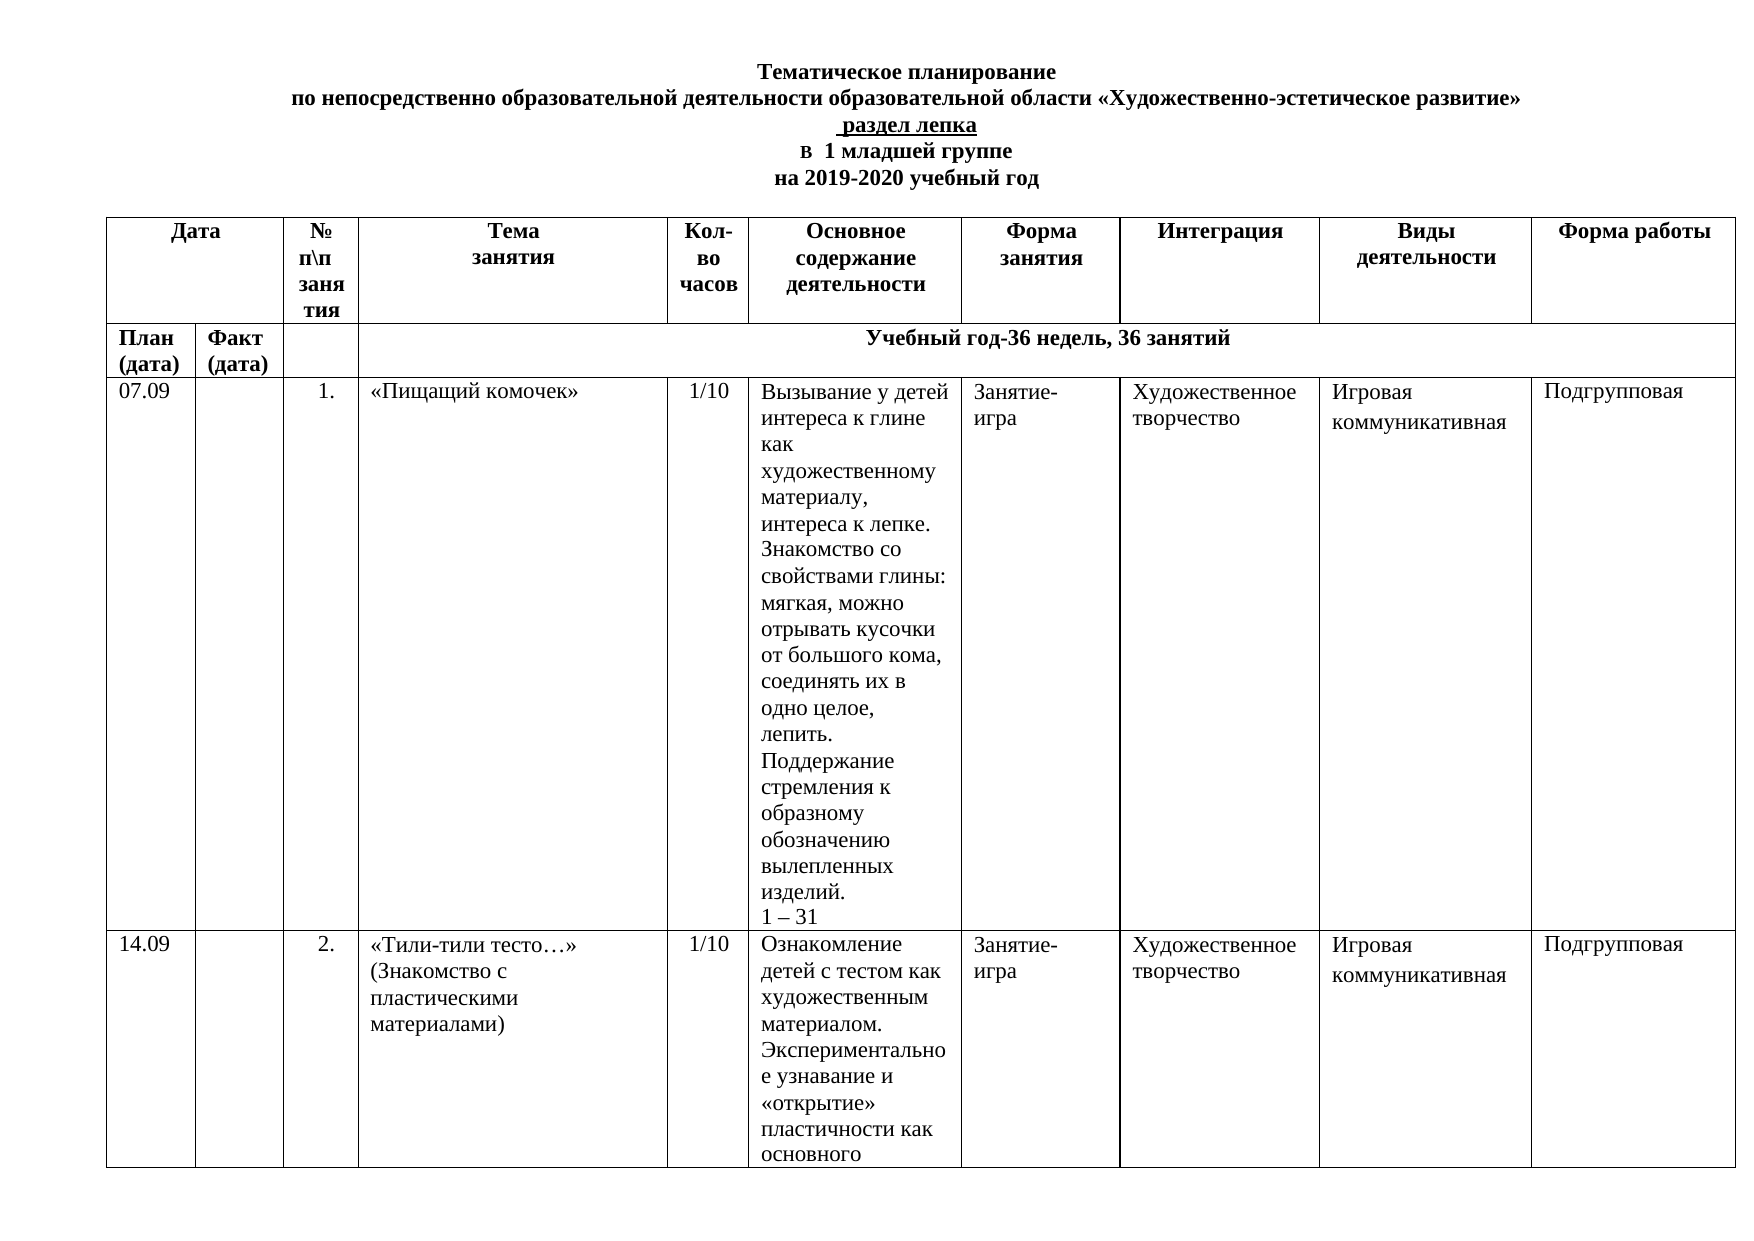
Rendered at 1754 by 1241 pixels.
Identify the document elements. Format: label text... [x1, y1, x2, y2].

table_header Тема занятия [359, 218, 667, 323]
table_cell Факт (дата) [196, 324, 283, 377]
table_header Кол- во часов [668, 218, 748, 323]
table_cell Занятие- игра [962, 378, 1119, 930]
table_cell Учебный год-36 недель, 36 занятий [359, 324, 1735, 377]
text раздел лепка [96, 111, 1717, 137]
table_cell 2. [284, 931, 358, 1167]
text по непосредственно образовательной деятельности образовательной области «Художественно-эстетическое развитие» [96, 85, 1717, 111]
table_cell План (дата) [107, 324, 195, 377]
table_cell [284, 324, 358, 377]
table_cell «Тили-тили тесто…» (Знакомство с пластическими материалами) [359, 931, 667, 1167]
table_cell Вызывание у детей интереса к глине как художественному материалу, интереса к лепке. Знакомство со свойствами глины: мягкая, можно отрывать кусочки от большого кома, соединять их в одно целое, лепить. Поддержание стремления к образному обозначению вылепленных изделий. 1 – 31 [749, 378, 961, 930]
table_cell Ознакомление детей с тестом как художественным материалом. Экспериментально е узнавание и «открытие» пластичности как основного [749, 931, 961, 1167]
table_cell 1/10 [668, 378, 748, 930]
text в 1 младшей группе на 2019-2020 учебный год [774, 137, 1039, 190]
table_cell 14.09 [107, 931, 195, 1167]
table_cell Подгрупповая [1532, 931, 1735, 1167]
table_cell Художественное творчество [1121, 378, 1319, 930]
table_header Интеграция [1121, 218, 1319, 323]
table_cell 1. [284, 378, 358, 930]
table_cell Занятие- игра [962, 931, 1119, 1167]
table_header № п\п заня тия [284, 218, 358, 323]
table_header Виды деятельности [1320, 218, 1531, 323]
table_cell Подгрупповая [1532, 378, 1735, 930]
table_header Форма занятия [962, 218, 1119, 323]
table_header Дата [107, 218, 283, 323]
table_cell «Пищащий комочек» [359, 378, 667, 930]
table_cell Художественное творчество [1121, 931, 1319, 1167]
table_cell Игровая коммуникативная [1320, 931, 1531, 1167]
table_header Форма работы [1532, 218, 1735, 323]
table_cell 07.09 [107, 378, 195, 930]
table_header Основное содержание деятельности [749, 218, 961, 323]
table_cell [196, 378, 283, 930]
table_cell Игровая коммуникативная [1320, 378, 1531, 930]
table_cell [196, 931, 283, 1167]
text Тематическое планирование [96, 58, 1717, 84]
table_cell 1/10 [668, 931, 748, 1167]
